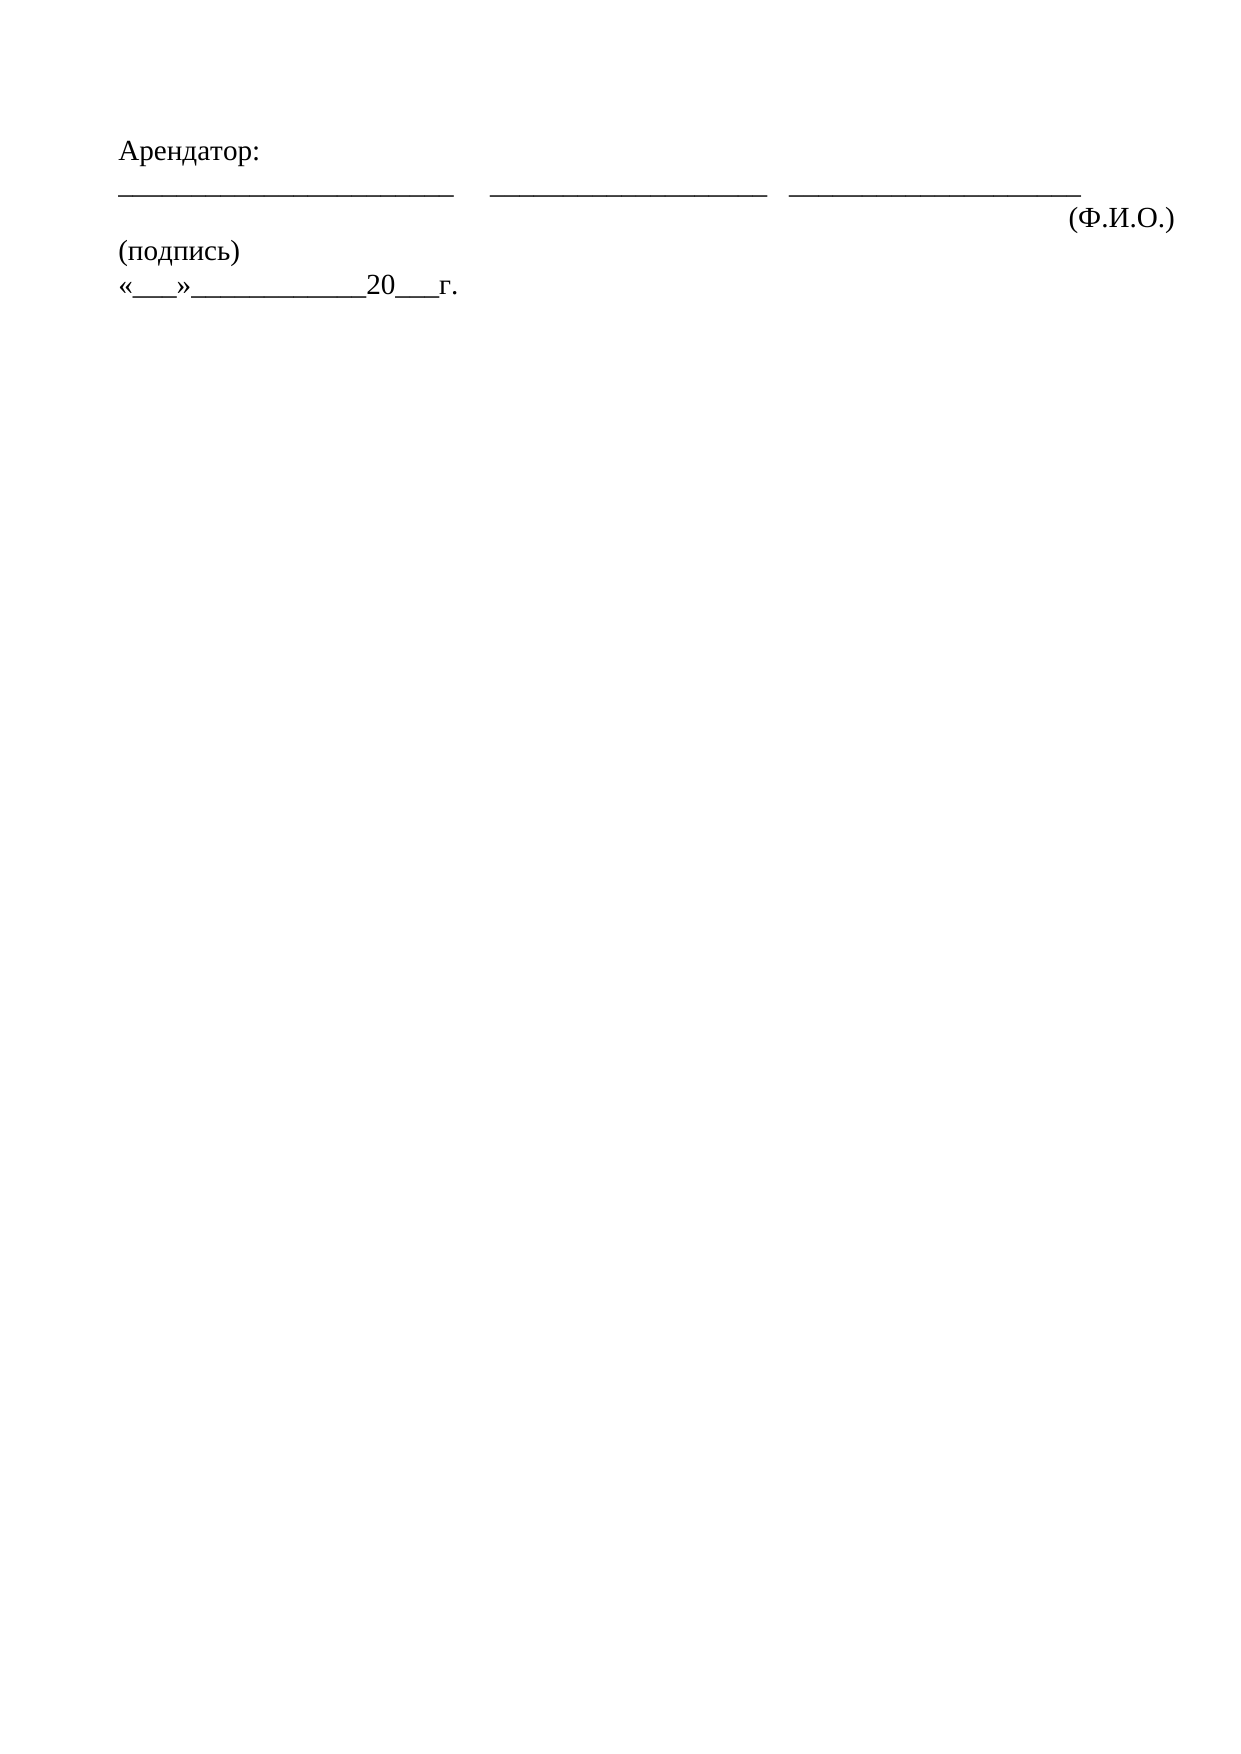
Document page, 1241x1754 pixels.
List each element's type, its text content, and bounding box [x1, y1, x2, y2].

text _______________________ ___________________ ____________________ [118, 166, 1181, 200]
text (Ф.И.О.) (подпись) [118, 200, 1181, 267]
text «___»____________20___г. [118, 267, 1181, 300]
text Арендатор: [118, 133, 1181, 166]
